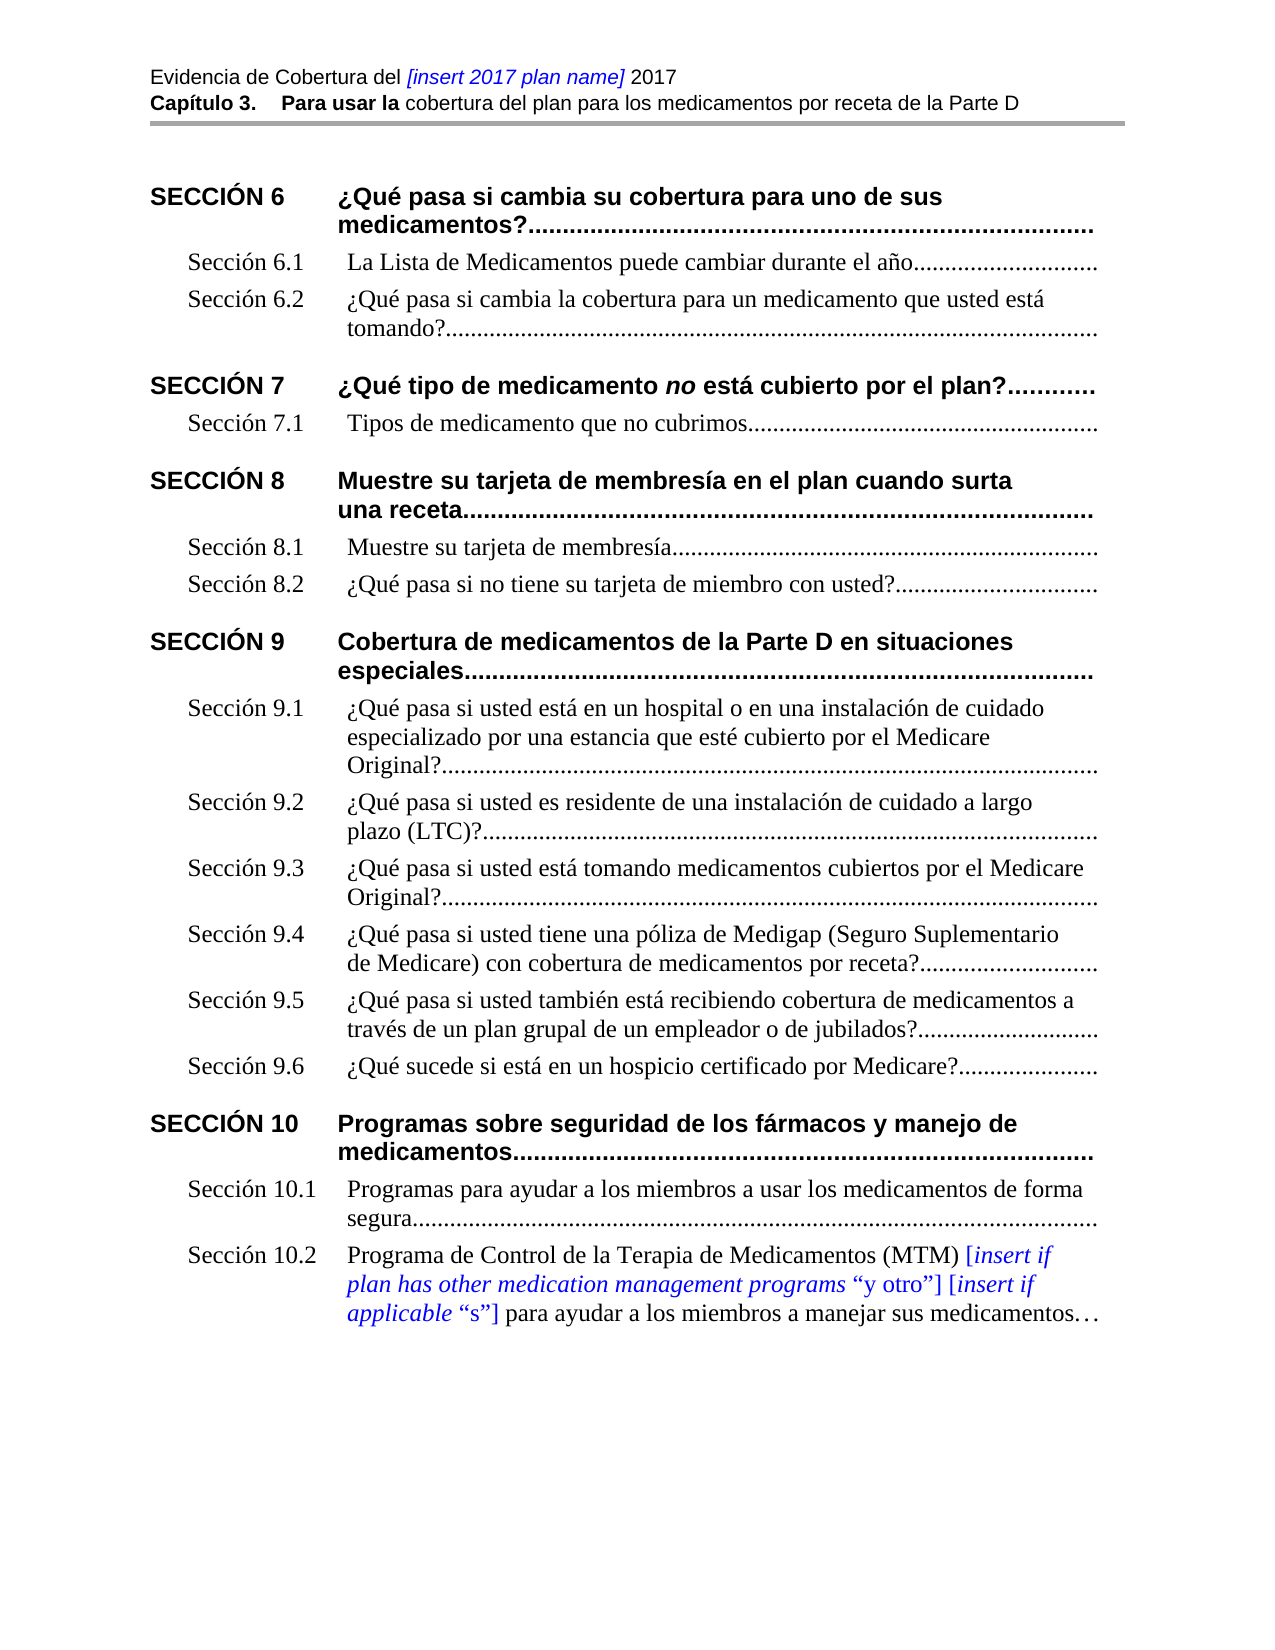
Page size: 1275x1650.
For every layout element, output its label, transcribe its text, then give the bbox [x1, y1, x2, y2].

text Sección 9.1 ¿Qué pasa si usted está en un hospital o en una instalación de cuidado especializado por una estancia que esté cubierto por el Medicare Original? 60 [187, 693, 1087, 779]
text Sección 9.6 ¿Qué sucede si está en un hospicio certificado por Medicare? 63 [187, 1051, 1087, 1079]
text SECCIÓN 6 ¿Qué pasa si cambia su cobertura para uno de sus medicamentos? 56 [150, 182, 1050, 239]
text SECCIÓN 10 Programas sobre seguridad de los fármacos y manejo de medicamentos 64 [150, 1109, 1050, 1166]
text Sección 9.4 ¿Qué pasa si usted tiene una póliza de Medigap (Seguro Suplementario de Medicare) con cobertura de medicamentos por receta? 62 [187, 919, 1087, 977]
text Sección 6.2 ¿Qué pasa si cambia la cobertura para un medicamento que usted está tomando? 57 [187, 284, 1087, 342]
text Sección 10.1 Programas para ayudar a los miembros a usar los medicamentos de forma segura 64 [187, 1174, 1087, 1232]
text Sección 8.2 ¿Qué pasa si no tiene su tarjeta de miembro con usted? 60 [187, 569, 1087, 598]
text SECCIÓN 7 ¿Qué tipo de medicamento no está cubierto por el plan? 58 [150, 371, 1050, 400]
text SECCIÓN 8 Muestre su tarjeta de membresía en el plan cuando surta una receta 60 [150, 466, 1050, 524]
text Sección 8.1 Muestre su tarjeta de membresía 60 [187, 532, 1087, 561]
text Sección 7.1 Tipos de medicamento que no cubrimos 58 [187, 408, 1087, 437]
text Sección 10.2 Programa de Control de la Terapia de Medicamentos (MTM) [insert if plan has other medication management programs “y otro”] [insert if applicable “s”] para ayudar a los miembros a manejar sus medicamentos 64 [187, 1240, 1087, 1327]
text Sección 9.5 ¿Qué pasa si usted también está recibiendo cobertura de medicamentos a través de un plan grupal de un empleador o de jubilados? 62 [187, 985, 1087, 1042]
text SECCIÓN 9 Cobertura de medicamentos de la Parte D en situaciones especiales 60 [150, 627, 1050, 684]
text Sección 9.3 ¿Qué pasa si usted está tomando medicamentos cubiertos por el Medicare Original? 62 [187, 853, 1087, 911]
text Sección 6.1 La Lista de Medicamentos puede cambiar durante el año 56 [187, 247, 1087, 276]
text Sección 9.2 ¿Qué pasa si usted es residente de una instalación de cuidado a largo plazo (LTC)? 61 [187, 787, 1087, 845]
